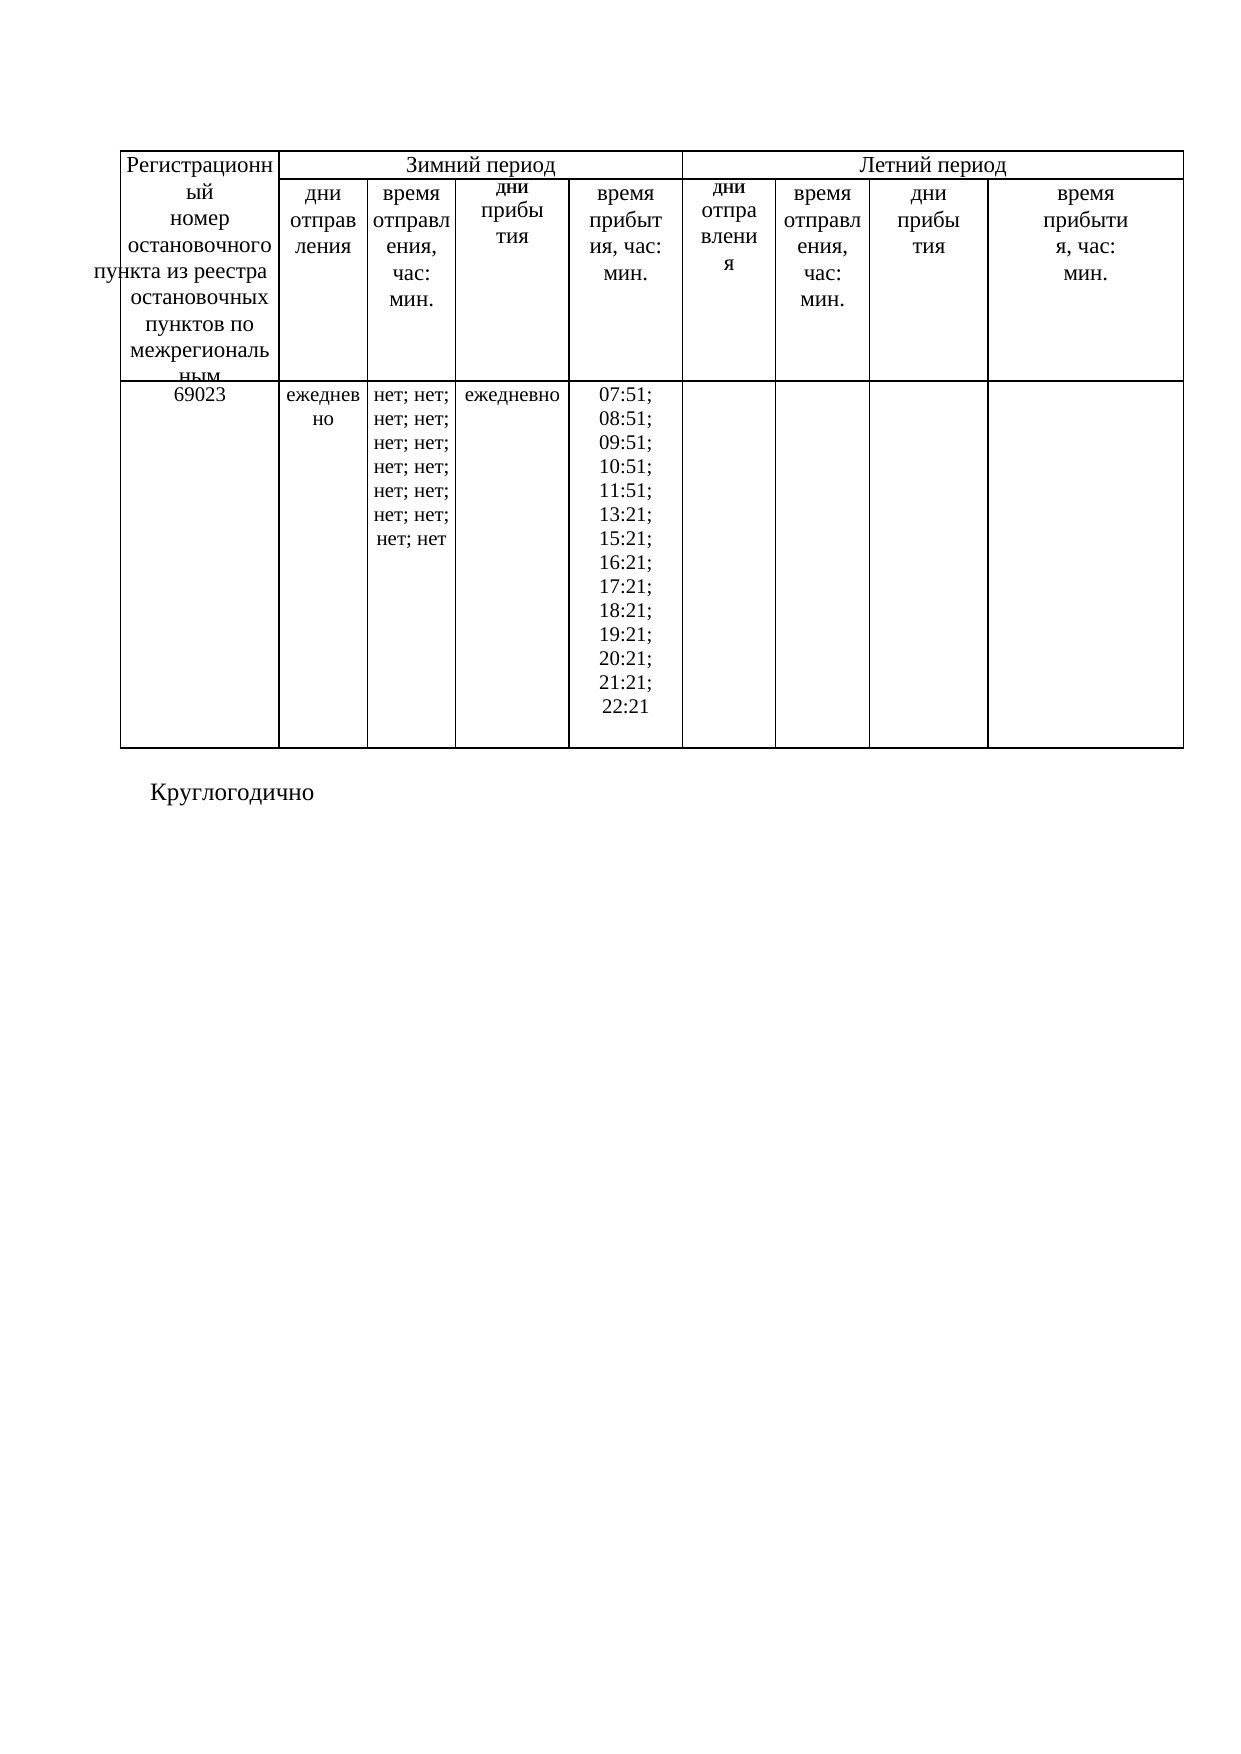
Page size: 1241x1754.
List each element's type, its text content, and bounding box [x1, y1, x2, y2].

table_cell 69023 [121, 382, 278, 747]
table_cell ежедневно [280, 382, 367, 747]
table_cell дни прибы тия [870, 180, 987, 380]
text Круглогодично [150, 777, 1090, 806]
table_cell ежедневно [456, 382, 568, 747]
table_cell время прибыти я, час: мин. [989, 180, 1183, 380]
table_cell дни отправ ления [280, 180, 367, 380]
table_cell ДНИ прибы тия [456, 180, 568, 380]
table_cell время прибыт ия, час: мин. [570, 180, 682, 380]
table_cell [776, 382, 869, 747]
table_header Летний период [683, 152, 1183, 178]
table_cell время отправл ения, час: мин. [368, 180, 455, 380]
table_cell [870, 382, 987, 747]
table_cell время отправл ения, час: мин. [776, 180, 869, 380]
table_header Регистрационный номер остановочного пункта из реестра остановочных пунктов по межрегиональным маршрутам регулярных перевозок [121, 152, 278, 380]
table_cell [989, 382, 1183, 747]
table_cell нет; нет; нет; нет; нет; нет; нет; нет; нет; нет; нет; нет; нет; нет [368, 382, 455, 747]
table_cell [683, 382, 775, 747]
table_header Зимний период [280, 152, 682, 178]
table_cell 07:51; 08:51; 09:51; 10:51; 11:51; 13:21; 15:21; 16:21; 17:21; 18:21; 19:21; 20:21; 21:21; 22:21 [570, 382, 682, 747]
table_cell ДНИ отпра влени я [683, 180, 775, 380]
